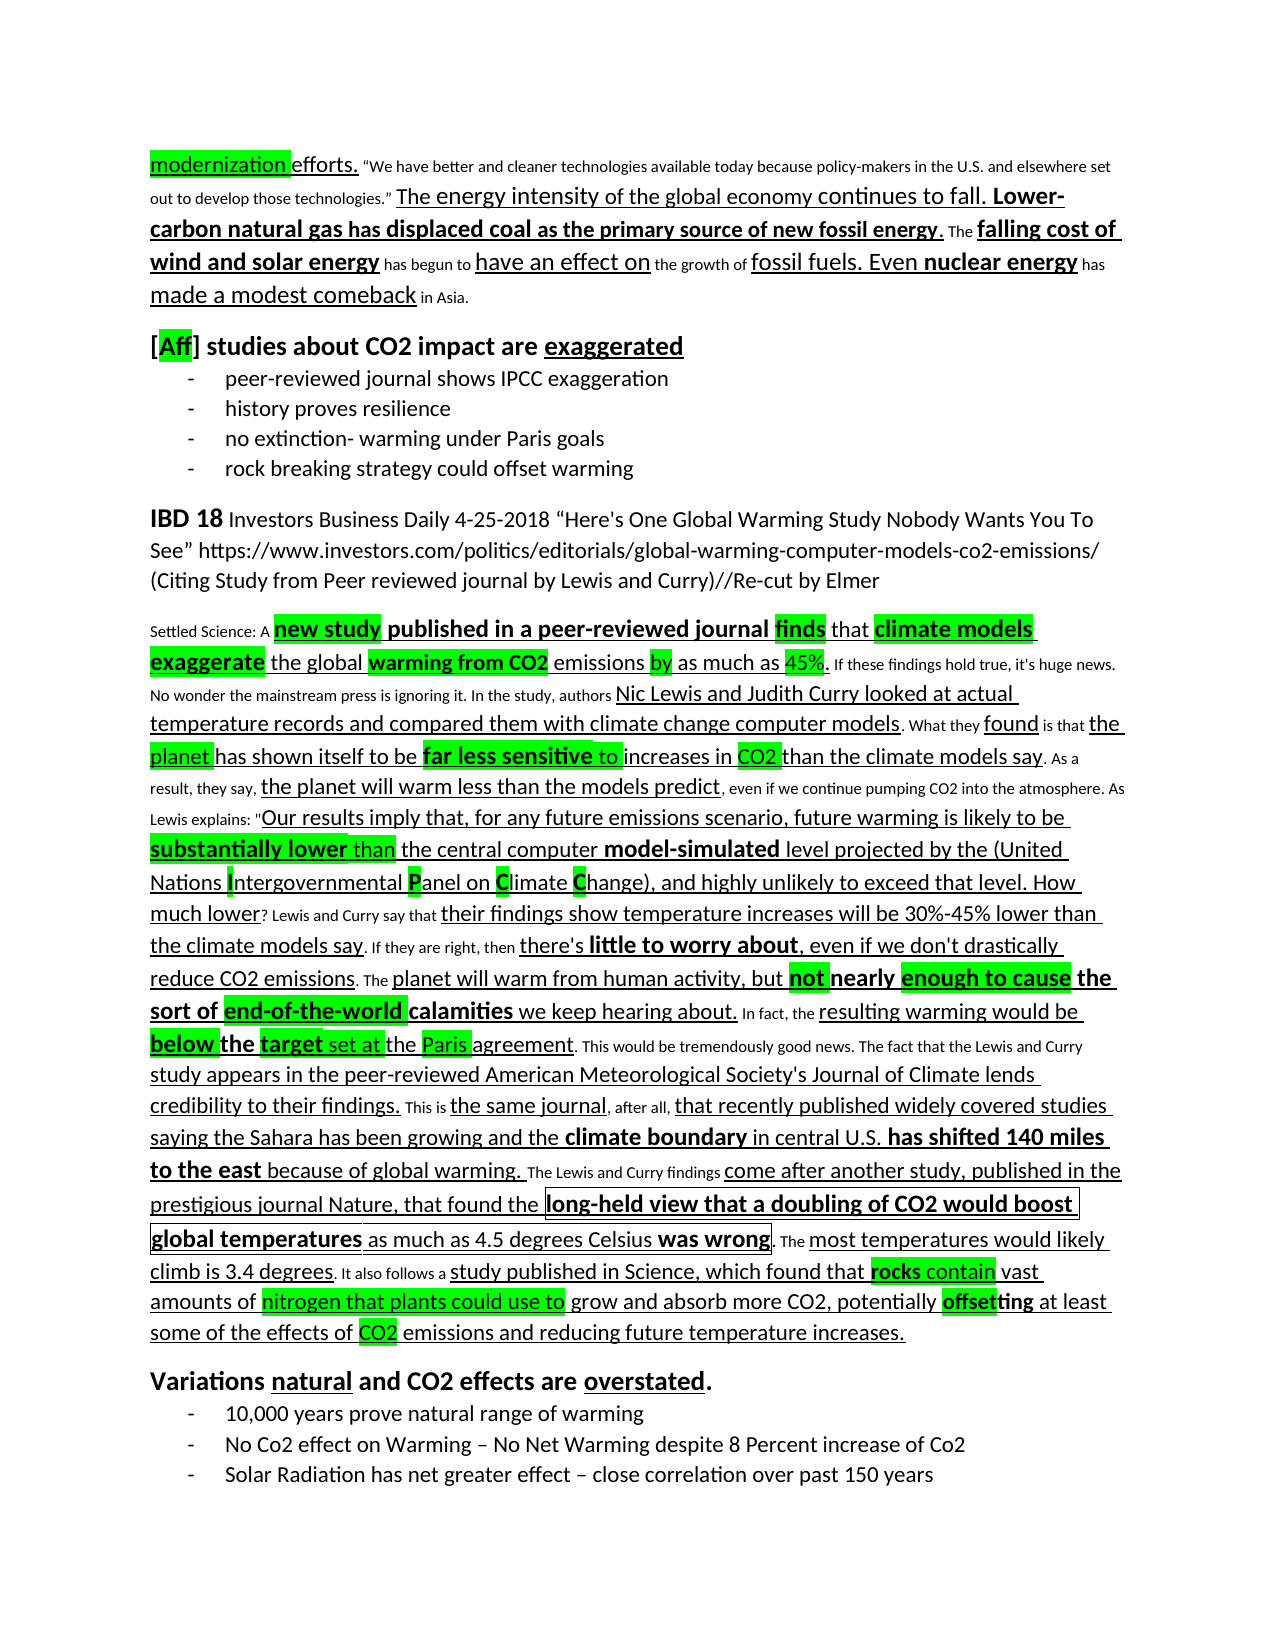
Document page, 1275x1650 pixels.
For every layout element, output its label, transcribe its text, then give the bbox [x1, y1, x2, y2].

list history proves resilience [187, 394, 1125, 422]
list No Co2 effect on Warming – No Net Warming despite 8 Percent increase of Co2 [187, 1430, 1125, 1458]
text Settled Science: A new study published in a peer-reviewed journal finds that climate models exaggerate the global warming from CO2 emissions by as much as 45%. If these findings hold true, it's huge news. No wonder the mainstream press is ignoring it. In the study, authors Nic Lewis and Judith Curry looked at actual temperature records and compared them with climate change computer models. What they found is that the planet has shown itself to be far less sensitive to increases in CO2 than the climate models say. As a result, they say, the planet will warm less than the models predict, even if we continue pumping CO2 into the atmosphere. As Lewis explains: "Our results imply that, for any future emissions scenario, future warming is likely to be substantially lower than the central computer model-simulated level projected by the (United Nations Intergovernmental Panel on Climate Change), and highly unlikely to exceed that level. How much lower? Lewis and Curry say that their findings show temperature increases will be 30%-45% lower than the climate models say. If they are right, then there's little to worry about, even if we don't drastically reduce CO2 emissions. The planet will warm from human activity, but not nearly enough to cause the sort of end-of-the-world calamities we keep hearing about. In fact, the resulting warming would be below the target set at the Paris agreement. This would be tremendously good news. The fact that the Lewis and Curry study appears in the peer-reviewed American Meteorological Society's Journal of Climate lends credibility to their findings. This is the same journal, after all, that recently published widely covered studies saying the Sahara has been growing and the climate boundary in central U.S. has shifted 140 miles to the east because of global warming. The Lewis and Curry findings come after another study, published in the prestigious journal Nature, that found the long-held view that a doubling of CO2 would boost global temperatures as much as 4.5 degrees Celsius was wrong. The most temperatures would likely climb is 3.4 degrees. It also follows a study published in Science, which found that rocks contain vast amounts of nitrogen that plants could use to grow and absorb more CO2, potentially offsetting at least some of the effects of CO2 emissions and reducing future temperature increases. [150, 613, 1125, 1346]
subtitle [Aff] studies about CO2 impact are exaggerated [192, 329, 1125, 362]
list Solar Radiation has net greater effect – close correlation over past 150 years [187, 1460, 1125, 1488]
list peer-reviewed journal shows IPCC exaggeration [187, 364, 1125, 392]
list 10,000 years prove natural range of warming [187, 1399, 1125, 1428]
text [150, 150, 1125, 310]
list no extinction- warming under Paris goals [187, 424, 1125, 452]
subtitle Variations natural and CO2 effects are overstated. [150, 1364, 1125, 1398]
text IBD 18 Investors Business Daily 4-25-2018 “Here's One Global Warming Study Nobody Wants You To See” https://www.investors.com/politics/editorials/global-warming-computer-models-co2-emissions/ (Citing Study from Peer reviewed journal by Lewis and Curry)//Re-cut by Elmer [150, 501, 1125, 595]
list rock breaking strategy could offset warming [187, 454, 1125, 482]
